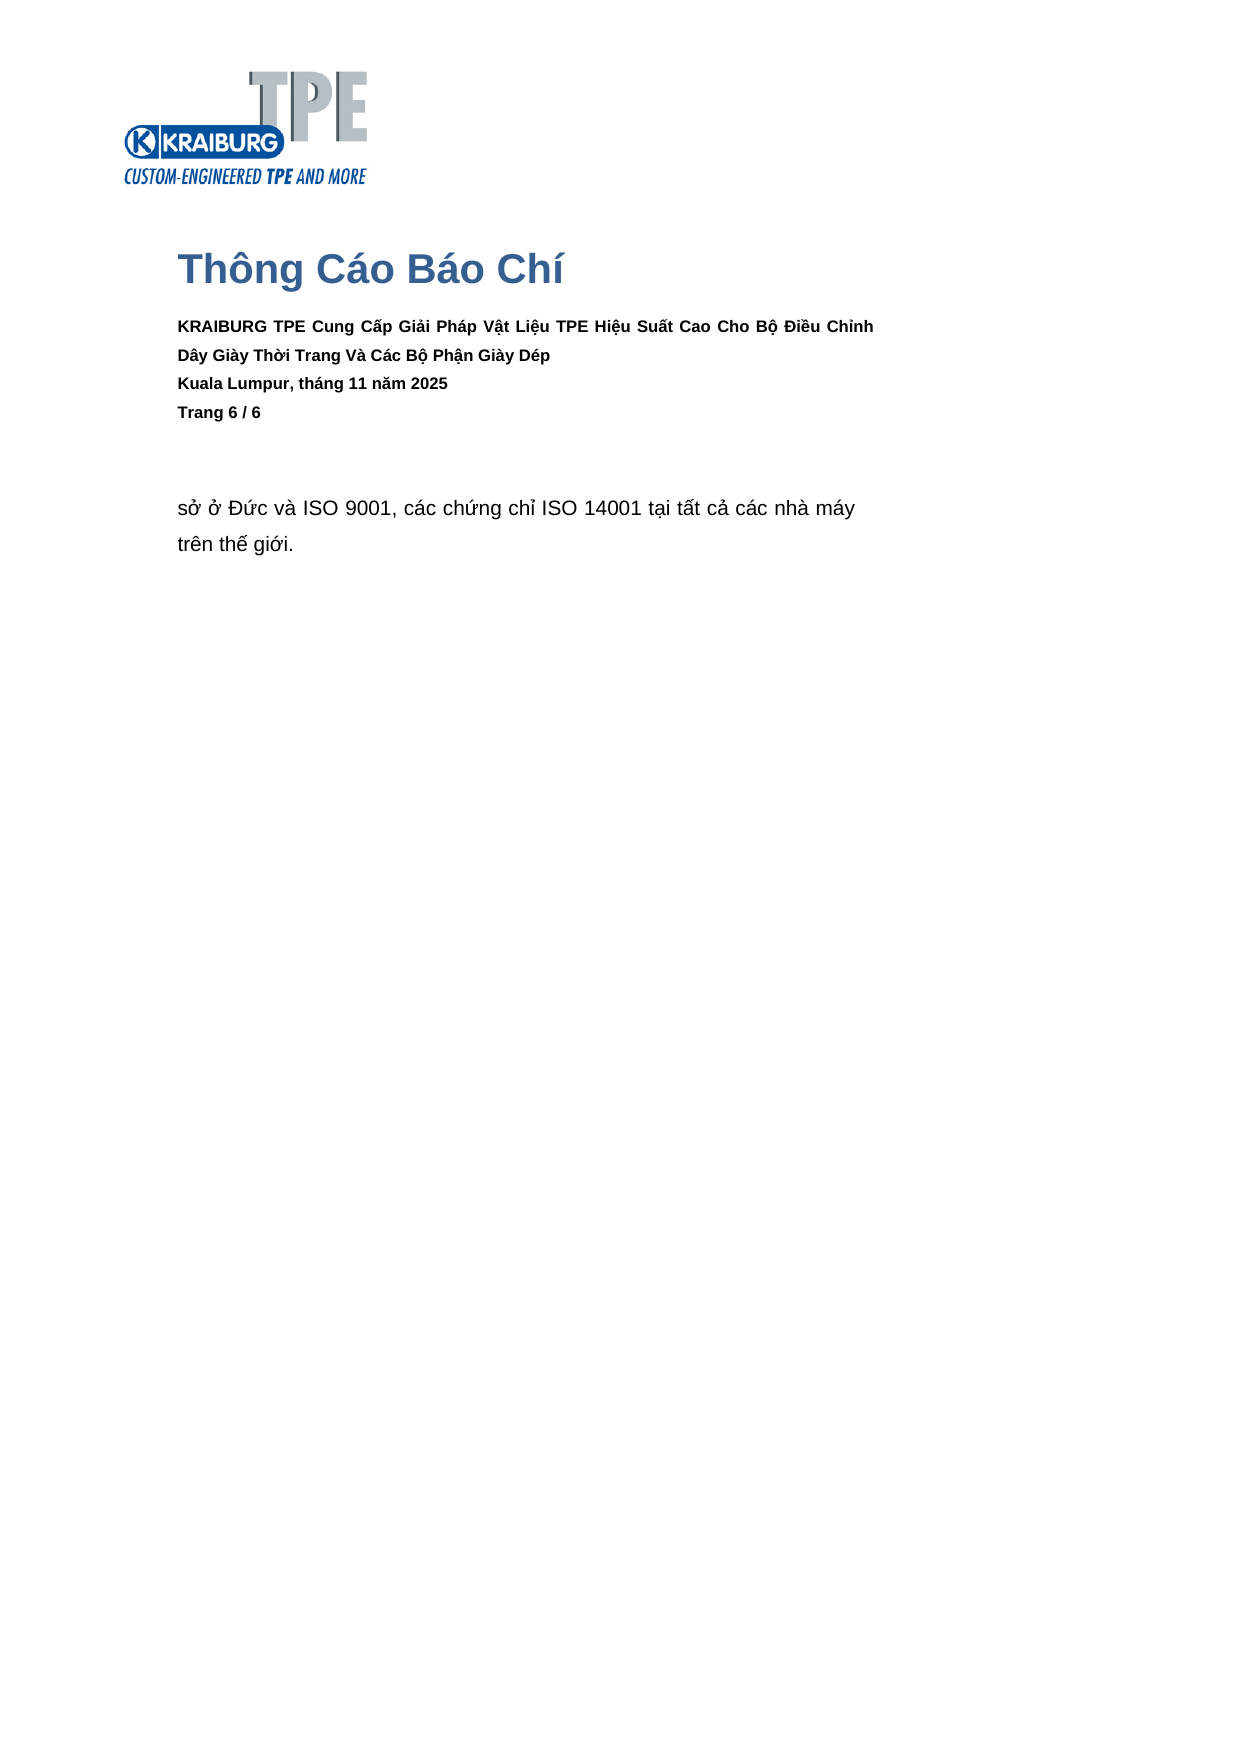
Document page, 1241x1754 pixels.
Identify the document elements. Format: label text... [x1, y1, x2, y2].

picture [112, 55, 379, 200]
